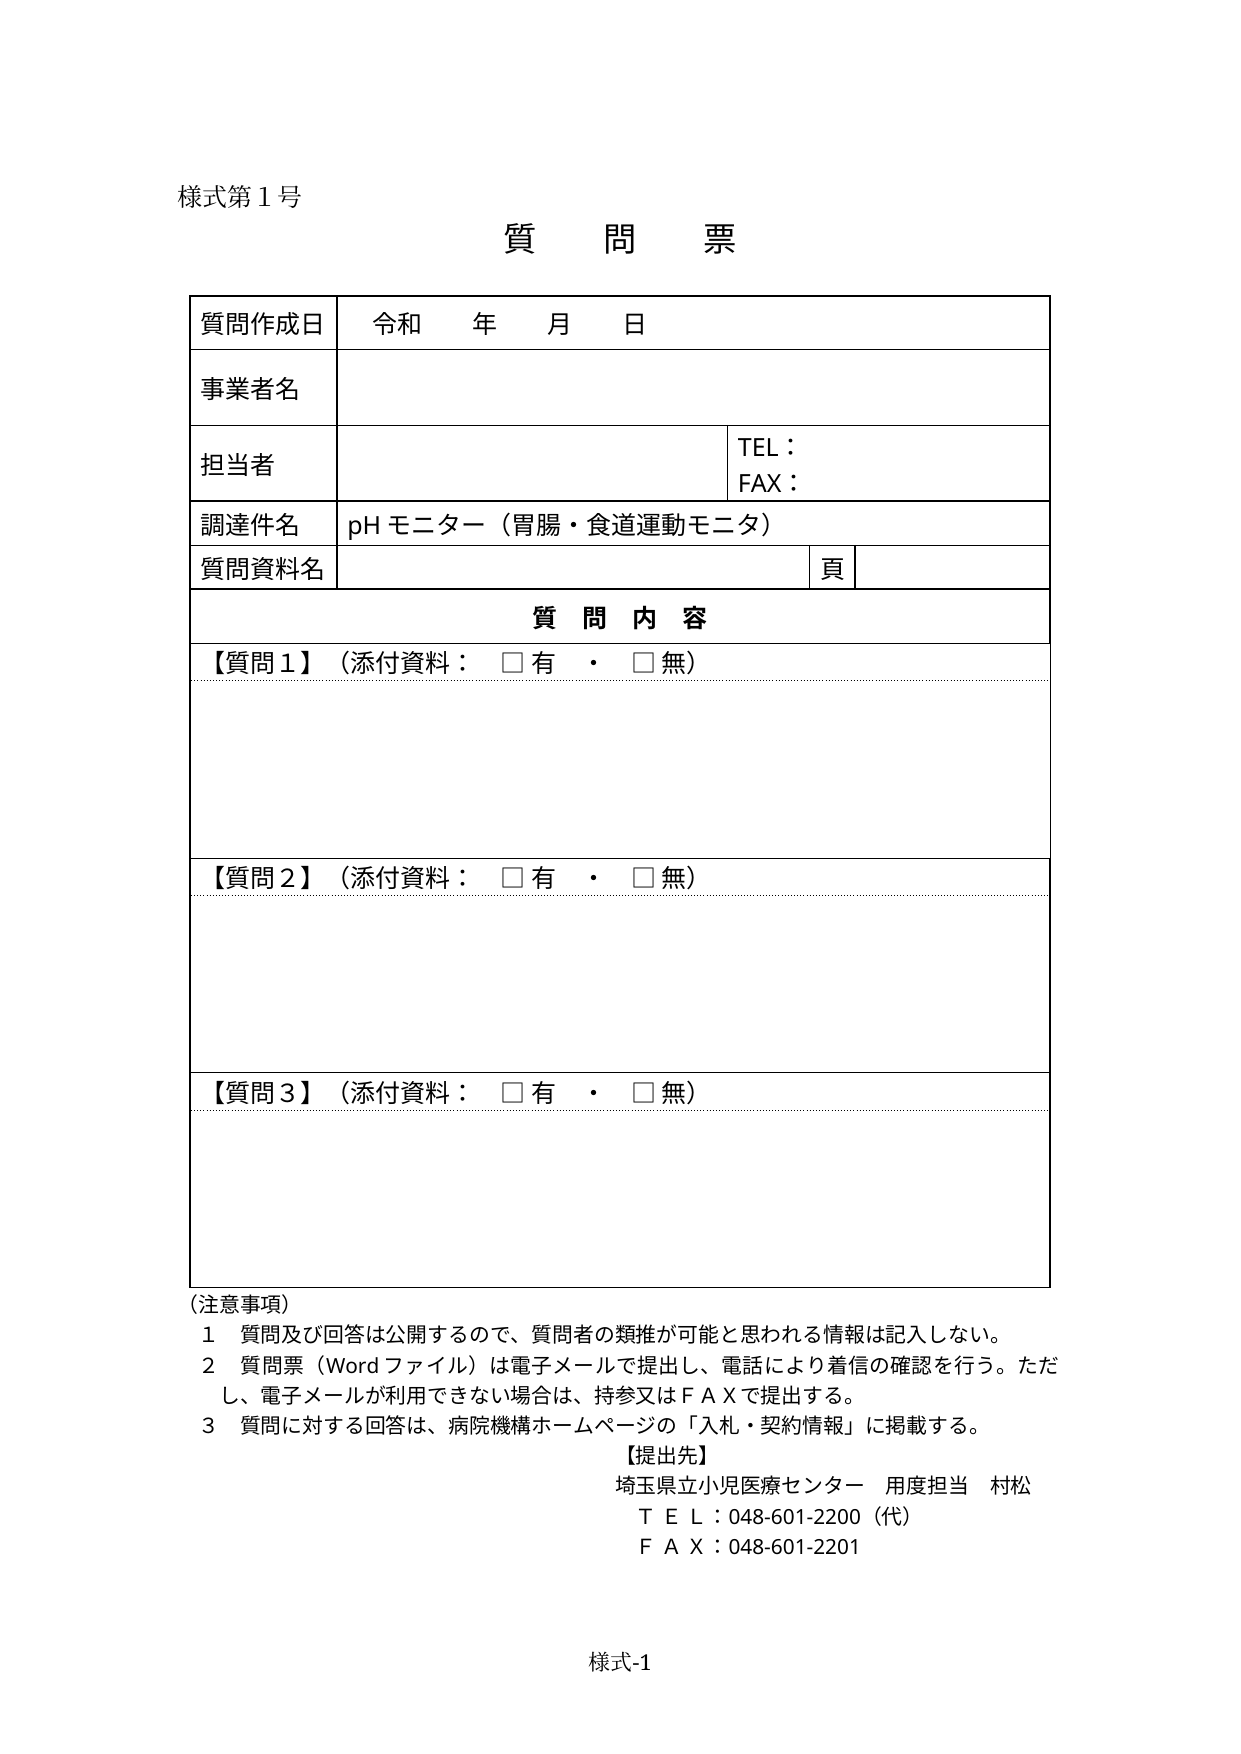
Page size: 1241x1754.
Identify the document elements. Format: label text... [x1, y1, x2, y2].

text 埼玉県立小児医療センター 用度担当 村松 [177, 1470, 1063, 1500]
text １ 質問及び回答は公開するので、質問者の類推が可能と思われる情報は記入しない。 [177, 1319, 1063, 1349]
table_cell 【質問３】（添付資料： □ 有 ・ □ 無） [191, 1073, 1049, 1110]
table_cell 【質問２】（添付資料： □ 有 ・ □ 無） [191, 859, 1049, 895]
table_cell [856, 546, 1049, 588]
text ３ 質問に対する回答は、病院機構ホームページの「入札・契約情報」に掲載する。 [177, 1409, 1063, 1439]
text ２ 質問票（Wordファイル）は電子メールで提出し、電話により着信の確認を行う。ただし、電子メールが利用できない場合は、持参又はＦＡＸで提出する。 [177, 1349, 1063, 1409]
table_cell 【質問１】（添付資料： □ 有 ・ □ 無） [191, 644, 1050, 680]
table_cell 調達件名 [191, 502, 336, 545]
table_cell 質 問 内 容 [191, 590, 1049, 643]
table_cell 頁 [810, 546, 854, 588]
text 【提出先】 [177, 1439, 1063, 1470]
table_header 令和 年 月 日 [338, 297, 1049, 348]
table_header 質問作成日 [191, 297, 336, 348]
table_cell TEL： FAX： [728, 426, 1049, 500]
table_cell [191, 1110, 1049, 1287]
text 質 問 票 [177, 213, 1063, 261]
text Ｔ Ｅ Ｌ：048-601-2200（代） [177, 1500, 1063, 1530]
text 様式第１号 [177, 177, 1063, 213]
table_cell 事業者名 [191, 350, 336, 425]
table_cell pHモニター（胃腸・食道運動モニタ） [338, 502, 1049, 545]
table_cell [338, 350, 1049, 425]
table_cell 担当者 [191, 426, 336, 500]
text （注意事項） [177, 1288, 1063, 1319]
table_cell [338, 546, 809, 588]
table_cell [191, 680, 1050, 857]
text Ｆ Ａ Ｘ：048-601-2201 [177, 1530, 1063, 1561]
table_cell [191, 895, 1049, 1072]
table_cell [338, 426, 727, 500]
table_cell 質問資料名 [191, 546, 336, 588]
